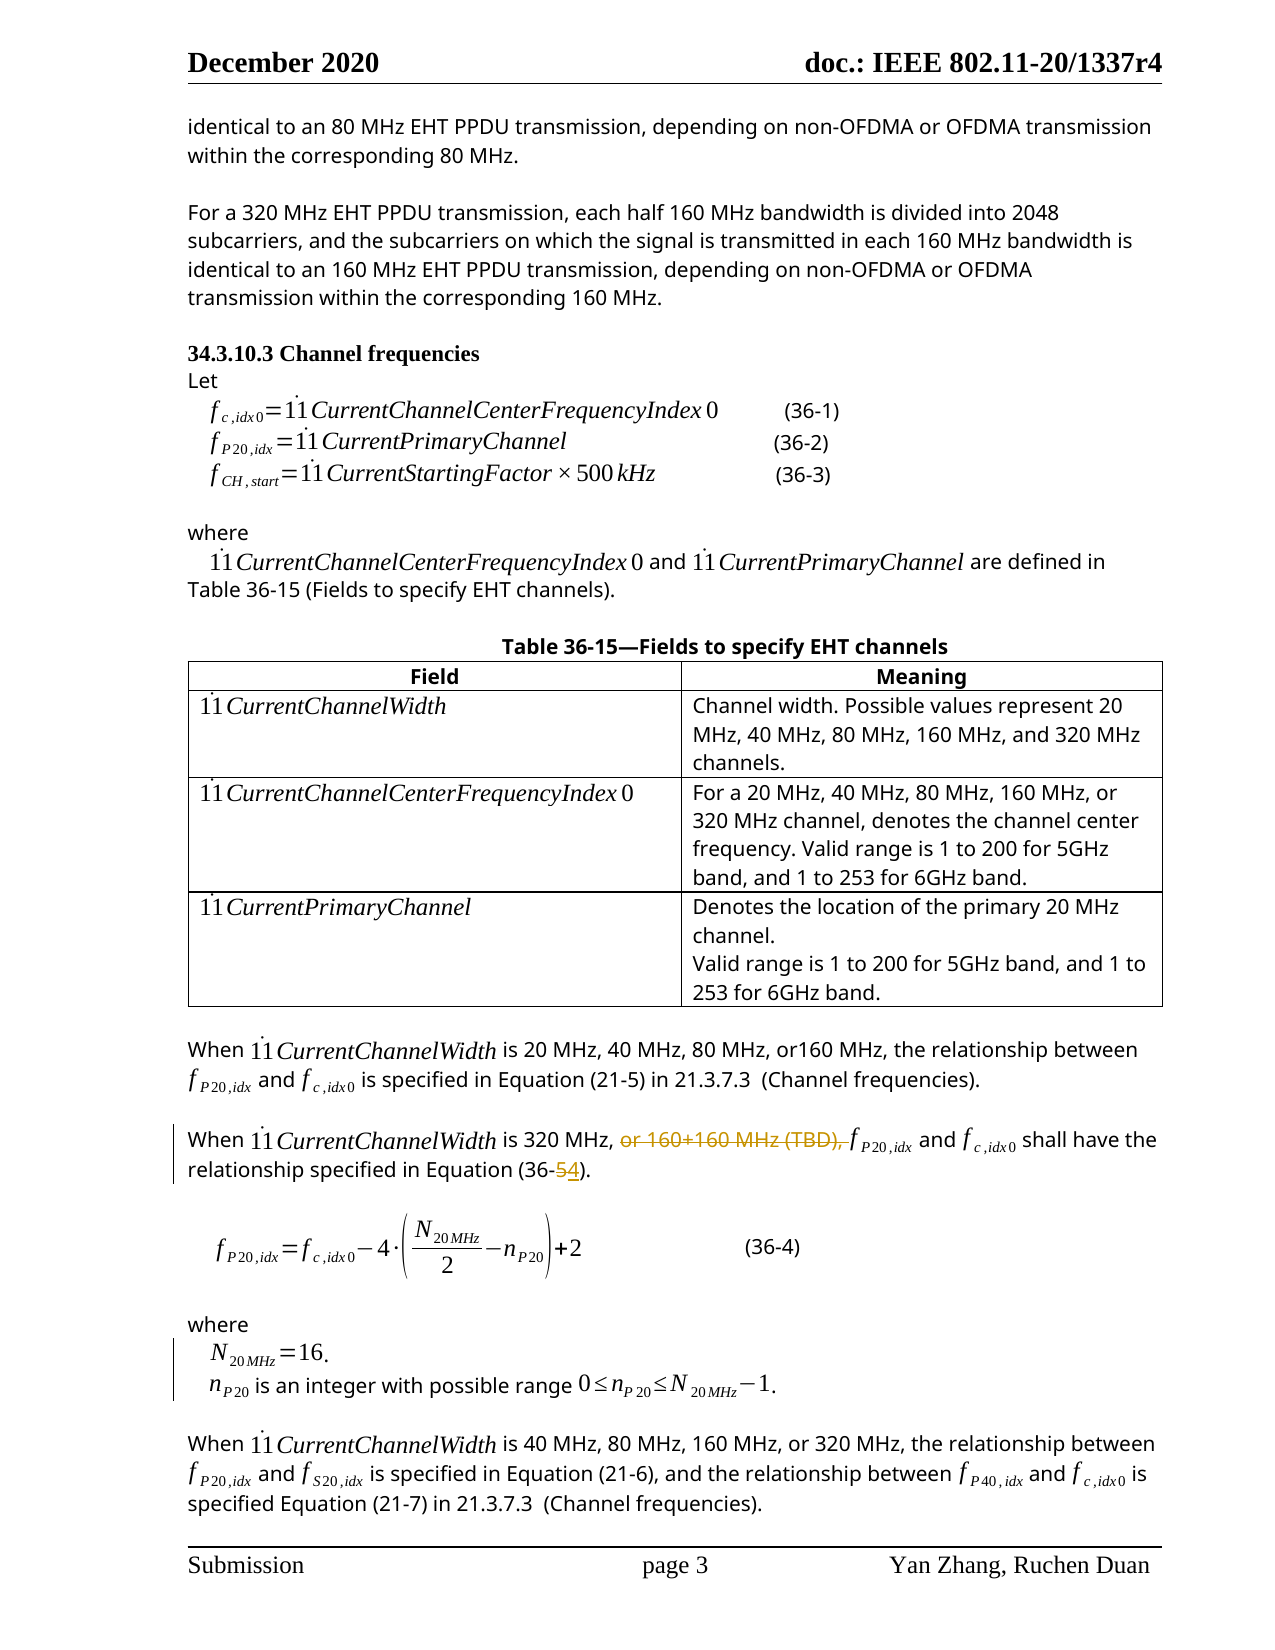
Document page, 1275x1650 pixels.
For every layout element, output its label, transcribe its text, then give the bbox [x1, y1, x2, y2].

text For a 320 MHz EHT PPDU transmission, each half 160 MHz bandwidth is divided into 2048 subcarriers, and the subcarriers on which the signal is transmitted in each 160 MHz bandwidth is identical to an 160 MHz EHT PPDU transmission, depending on non-OFDMA or OFDMA transmission within the corresponding 160 MHz. [187, 198, 1162, 312]
table_header Meaning [682, 662, 1162, 690]
table_cell [189, 691, 681, 777]
text (36-2) [187, 427, 1162, 458]
text where [187, 518, 1162, 547]
text 34.3.10.3 Channel frequencies [187, 340, 1162, 366]
text (36-3) [187, 458, 1162, 490]
text When is 40 MHz, 80 MHz, 160 MHz, or 320 MHz, the relationship between and is specified in Equation (21-6), and the relationship between and is specified Equation (21-7) in 21.3.7.3 (Channel frequencies). [187, 1429, 1162, 1518]
table_cell For a 20 MHz, 40 MHz, 80 MHz, 160 MHz, or 320 MHz channel, denotes the channel center frequency. Valid range is 1 to 200 for 5GHz band, and 1 to 253 for 6GHz band. [682, 778, 1162, 891]
text When is 320 MHz, and shall have the relationship specified in Equation (36-). [187, 1124, 1162, 1184]
text (36-1) [187, 395, 1162, 427]
text Let [187, 366, 1162, 395]
text Table 36-15—Fields to specify EHT channels [187, 632, 1162, 661]
table_cell [189, 893, 681, 1006]
text is an integer with possible range . [187, 1369, 1162, 1401]
table_cell Denotes the location of the primary 20 MHz channel. Valid range is 1 to 200 for 5GHz band, and 1 to 253 for 6GHz band. [682, 893, 1162, 1006]
text where [187, 1310, 1162, 1338]
table_cell [189, 778, 681, 891]
table_header Field [189, 662, 681, 690]
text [187, 112, 1162, 169]
text . [187, 1338, 1162, 1369]
table_cell Channel width. Possible values represent 20 MHz, 40 MHz, 80 MHz, 160 MHz, and 320 MHz channels. [682, 691, 1162, 777]
text When is 20 MHz, 40 MHz, 80 MHz, or160 MHz, the relationship between and is specified in Equation (21-5) in 21.3.7.3 (Channel frequencies). [187, 1036, 1162, 1096]
text (36-4) [187, 1212, 1162, 1281]
text and are defined in Table 36-15 (Fields to specify EHT channels). [187, 547, 1162, 604]
